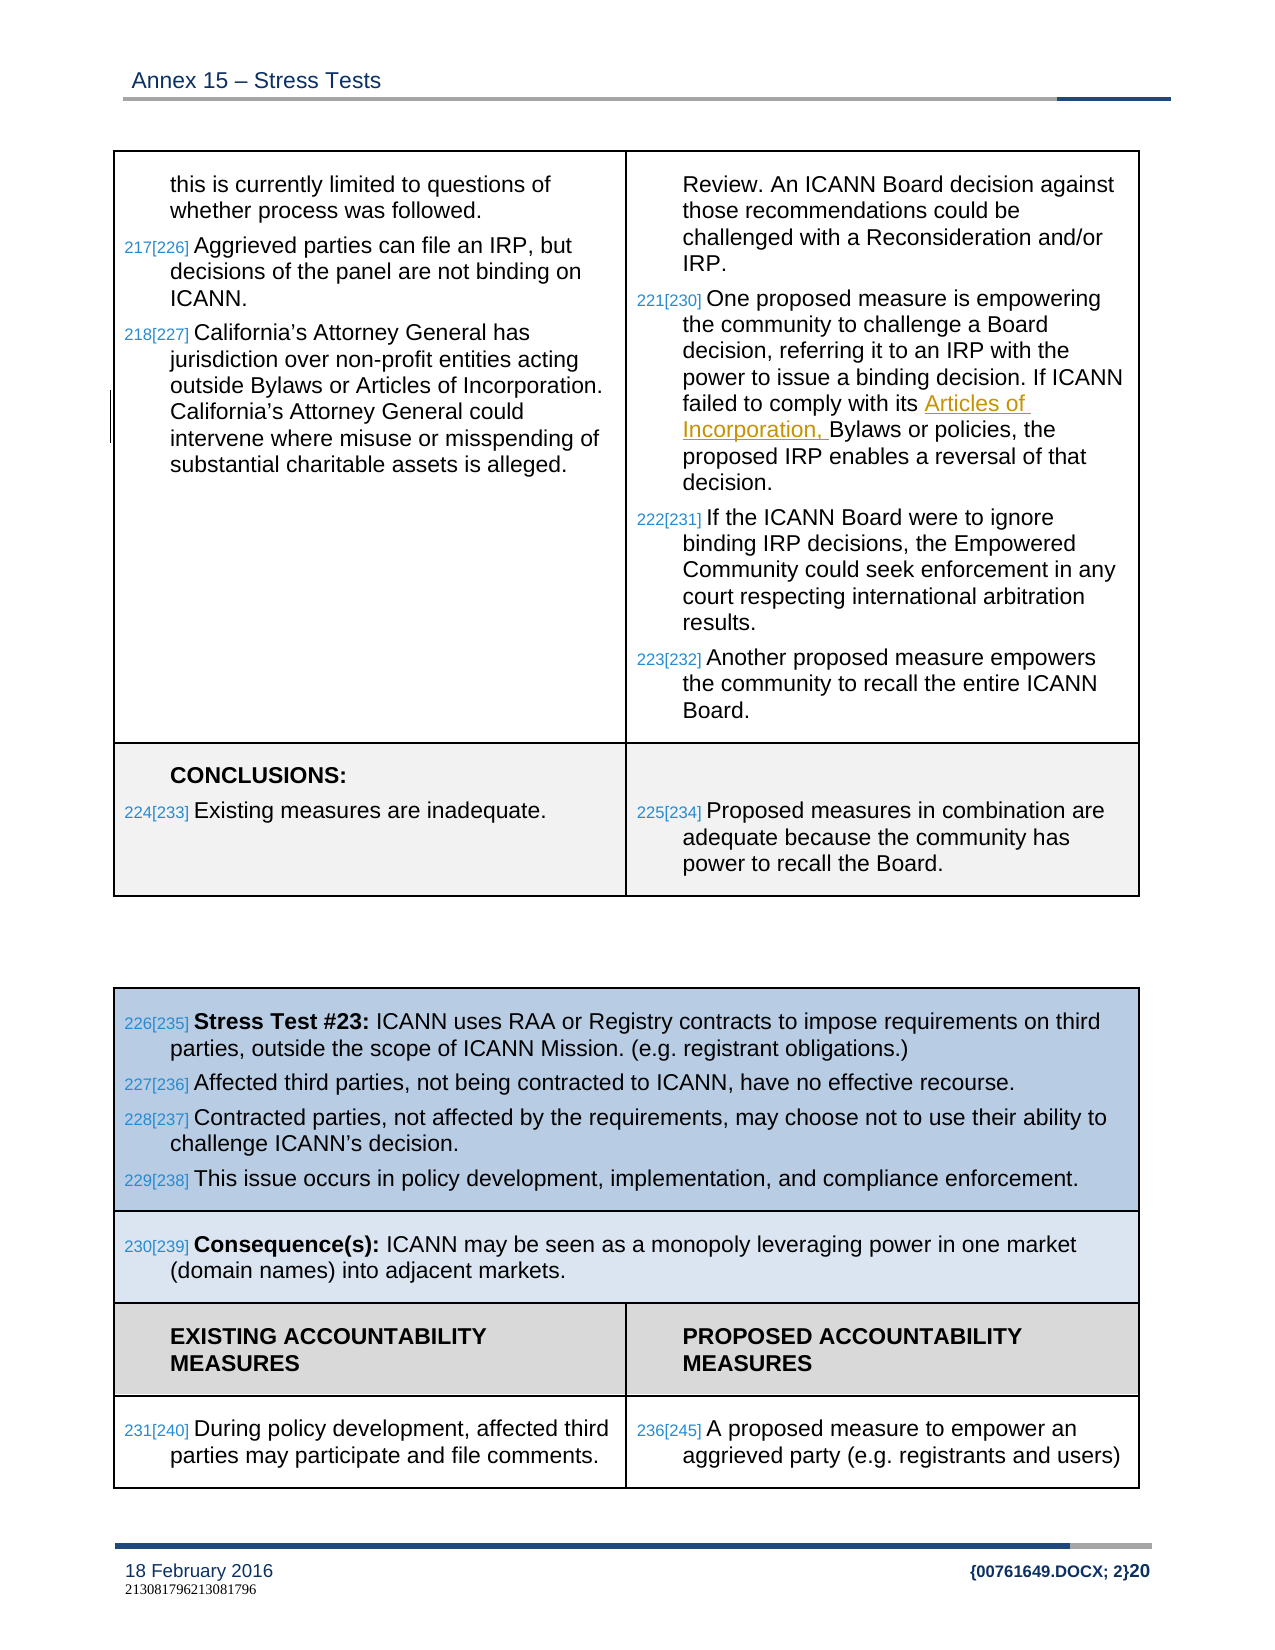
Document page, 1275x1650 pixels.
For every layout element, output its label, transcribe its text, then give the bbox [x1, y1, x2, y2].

table_cell CONCLUSIONS: Existing measures are inadequate. [115, 744, 625, 895]
table_cell Proposed measures in combination are adequate because the community has power to recall the Board. [627, 744, 1138, 895]
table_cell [627, 1397, 1138, 1487]
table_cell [115, 1397, 625, 1487]
table_cell Consequence(s): ICANN may be seen as a monopoly leveraging power in one market (domain names) into adjacent markets. [115, 1212, 1138, 1302]
table_cell EXISTING ACCOUNTABILITY MEASURES [115, 1304, 625, 1394]
table_cell PROPOSED ACCOUNTABILITY MEASURES [627, 1304, 1138, 1394]
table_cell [627, 152, 1138, 742]
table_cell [115, 152, 625, 742]
table_header Stress Test #23: ICANN uses RAA or Registry contracts to impose requirements on third parties, outside the scope of ICANN Mission. (e.g. registrant obligations.) Affected third parties, not being contracted to ICANN, have no effective recourse. Contracted parties, not affected by the requirements, may choose not to use their ability to challenge ICANN’s decision. This issue occurs in policy development, implementation, and compliance enforcement. [115, 989, 1138, 1210]
